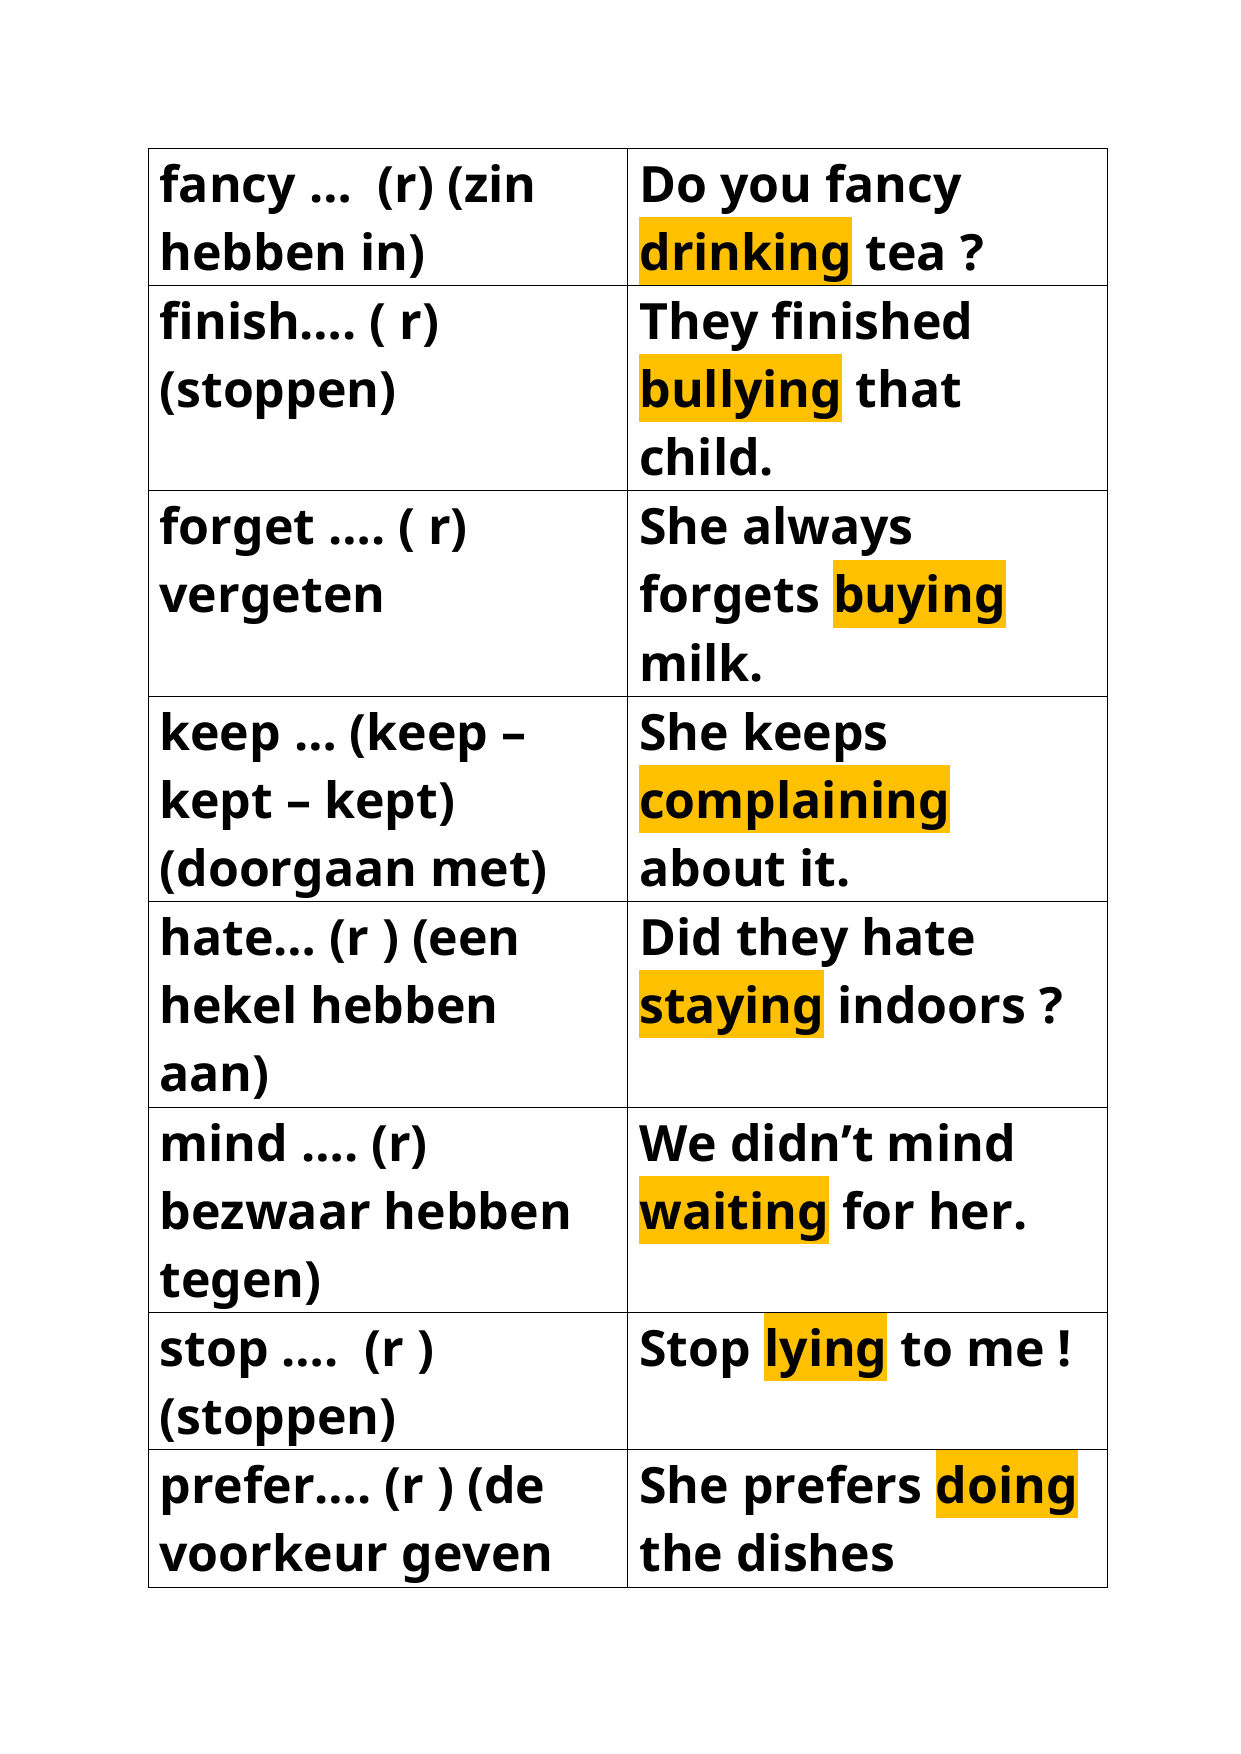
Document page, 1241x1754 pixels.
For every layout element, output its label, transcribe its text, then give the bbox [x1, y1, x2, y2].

table_cell Stop lying to me ! [628, 1313, 1107, 1449]
table_cell She always forgets buying milk. [628, 491, 1107, 696]
table_cell She keeps complaining about it. [628, 697, 1107, 901]
table_cell stop …. (r ) (stoppen) [149, 1313, 627, 1449]
table_cell fancy … (r) (zin hebben in) [149, 149, 627, 285]
table_cell They finished bullying that child. [628, 286, 1107, 490]
table_cell forget …. ( r) vergeten [149, 491, 627, 696]
table_cell Do you fancy drinking tea ? [628, 149, 1107, 285]
table_cell keep … (keep – kept – kept) (doorgaan met) [149, 697, 627, 901]
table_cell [149, 1450, 627, 1587]
table_cell hate… (r ) (een hekel hebben aan) [149, 902, 627, 1107]
table_cell Did they hate staying indoors ? [628, 902, 1107, 1107]
table_cell We didn’t mind waiting for her. [628, 1108, 1107, 1312]
table_cell mind …. (r) bezwaar hebben tegen) [149, 1108, 627, 1312]
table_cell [628, 1450, 1107, 1587]
table_cell finish…. ( r) (stoppen) [149, 286, 627, 490]
